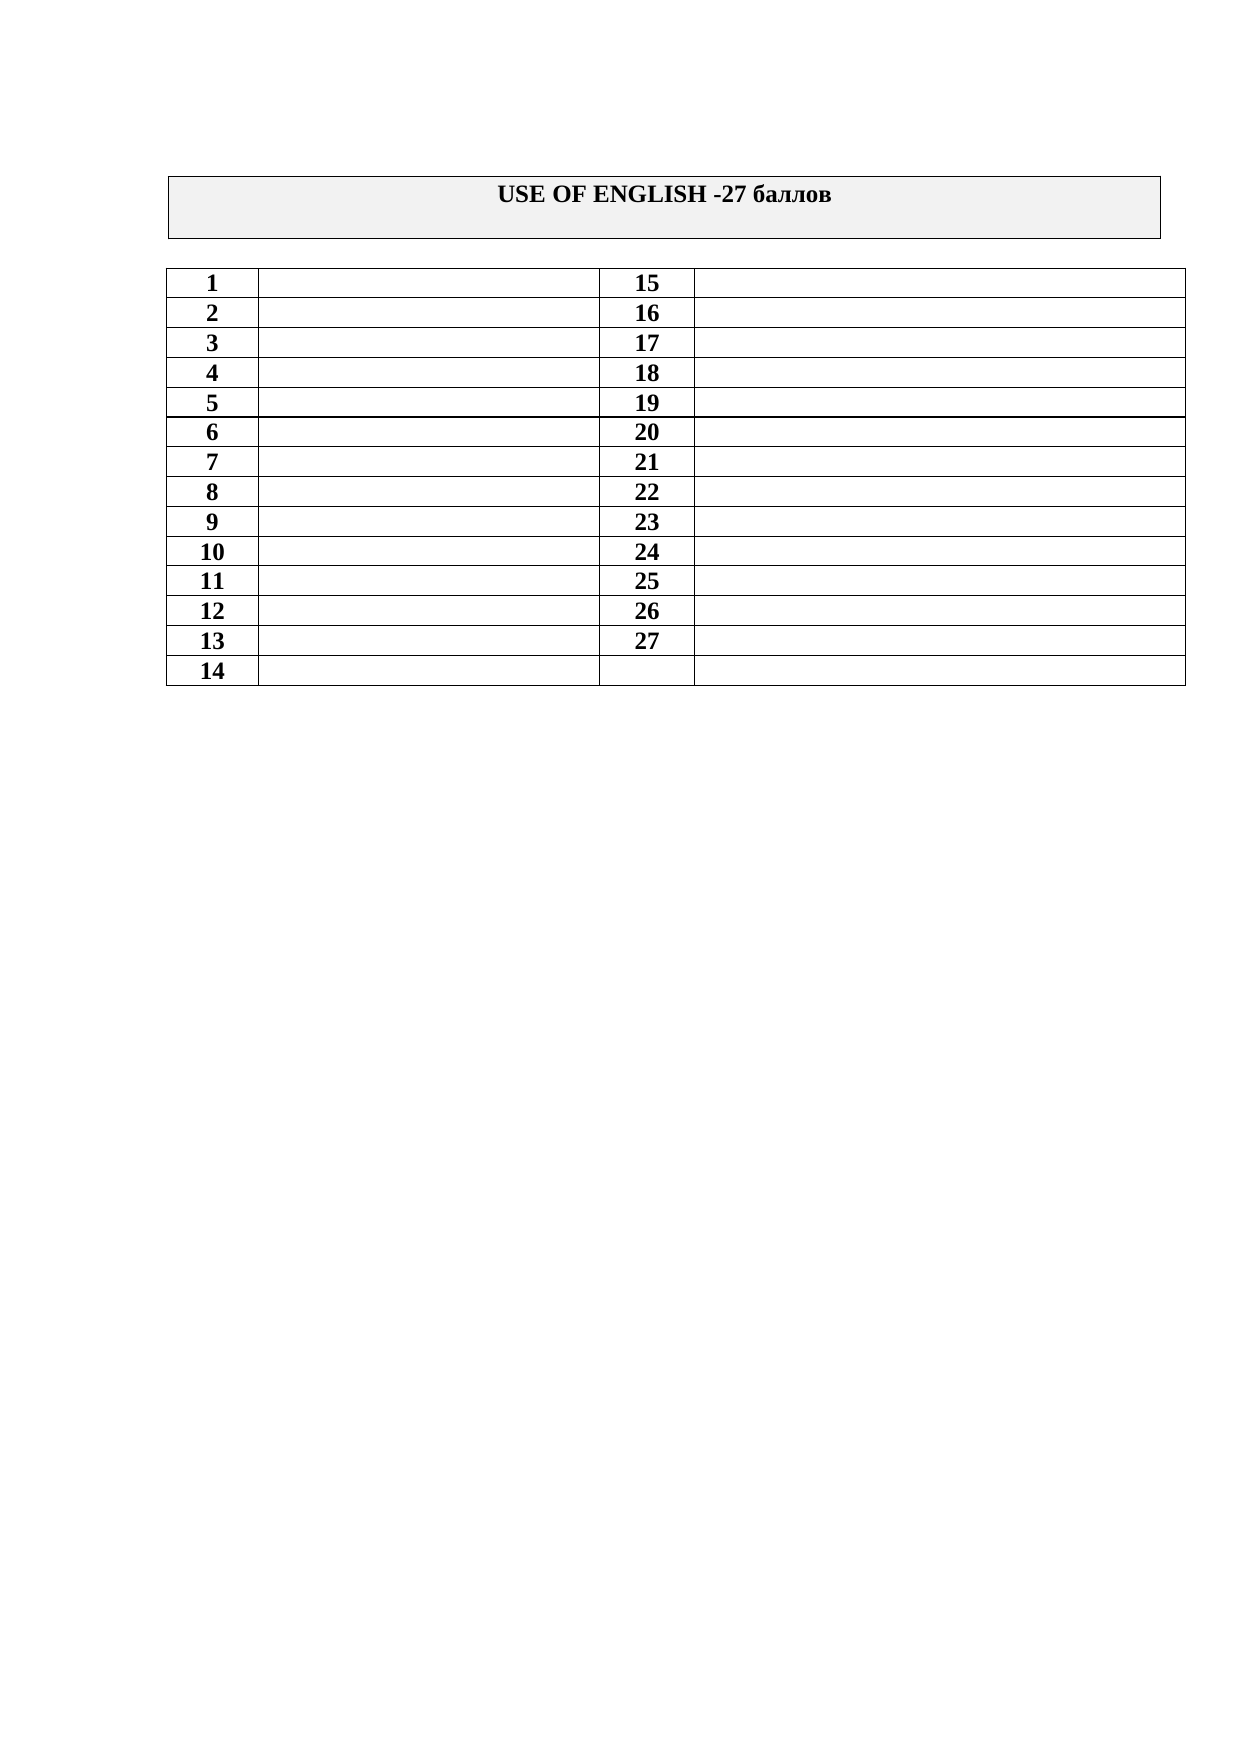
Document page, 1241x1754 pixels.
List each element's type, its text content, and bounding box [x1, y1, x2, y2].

table_cell 27 [600, 626, 694, 655]
table_cell [259, 388, 599, 416]
table_header 15 [600, 269, 694, 297]
table_cell [695, 596, 1185, 625]
table_cell 14 [167, 656, 258, 685]
table_cell 26 [600, 596, 694, 625]
table_cell [600, 656, 694, 685]
table_cell [259, 447, 599, 476]
table_cell 9 [167, 507, 258, 536]
table_cell 16 [600, 298, 694, 327]
table_cell [259, 328, 599, 357]
table_cell [259, 298, 599, 327]
table_cell 20 [600, 418, 694, 446]
table_cell 12 [167, 596, 258, 625]
table_cell 8 [167, 477, 258, 506]
table_cell [695, 388, 1185, 416]
table_cell 4 [167, 358, 258, 387]
table_cell [695, 537, 1185, 565]
table_cell [259, 656, 599, 685]
table_header 1 [167, 269, 258, 297]
table_cell [695, 298, 1185, 327]
table_cell 24 [600, 537, 694, 565]
table_cell [259, 507, 599, 536]
table_cell [259, 566, 599, 595]
table_cell 7 [167, 447, 258, 476]
table_cell 2 [167, 298, 258, 327]
table_cell 3 [167, 328, 258, 357]
table_cell 13 [167, 626, 258, 655]
table_cell [695, 507, 1185, 536]
table_cell [259, 626, 599, 655]
table_cell [695, 566, 1185, 595]
table_cell [259, 358, 599, 387]
table_cell [695, 656, 1185, 685]
table_cell 17 [600, 328, 694, 357]
text USE OF ENGLISH -27 баллов [169, 177, 1160, 204]
table_cell [695, 358, 1185, 387]
table_cell 5 [167, 388, 258, 416]
table_cell 11 [167, 566, 258, 595]
table_cell [695, 626, 1185, 655]
table_cell [259, 418, 599, 446]
table_cell 23 [600, 507, 694, 536]
table_cell 6 [167, 418, 258, 446]
table_header [695, 269, 1185, 297]
table_header [259, 269, 599, 297]
table_cell [695, 477, 1185, 506]
table_cell 18 [600, 358, 694, 387]
table_cell 19 [600, 388, 694, 416]
table_cell [695, 447, 1185, 476]
table_cell 10 [167, 537, 258, 565]
table_cell [259, 477, 599, 506]
table_cell [259, 596, 599, 625]
table_cell 25 [600, 566, 694, 595]
table_cell 21 [600, 447, 694, 476]
table_cell [695, 328, 1185, 357]
table_cell 22 [600, 477, 694, 506]
table_cell [695, 418, 1185, 446]
table_cell [259, 537, 599, 565]
